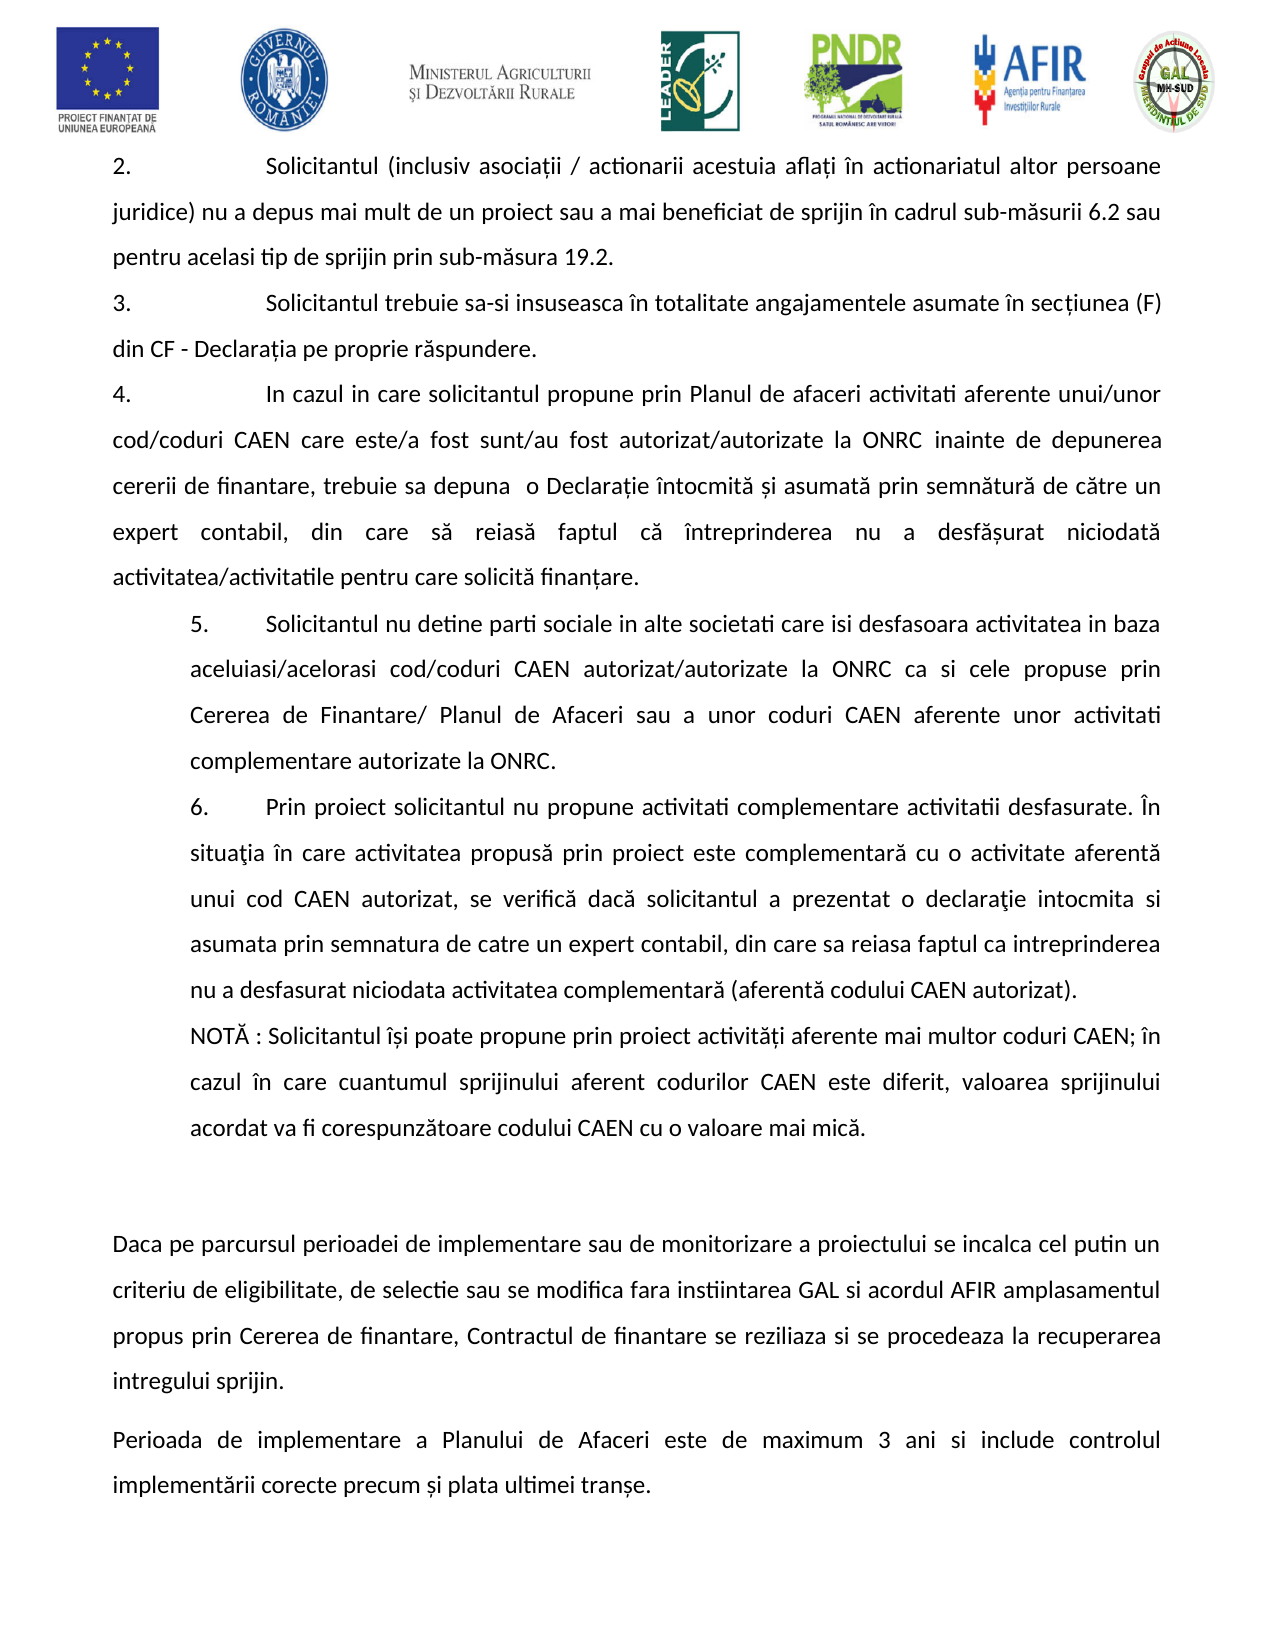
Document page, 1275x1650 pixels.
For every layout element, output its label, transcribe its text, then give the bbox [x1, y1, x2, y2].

text NOTĂ : Solicitantul își poate propune prin proiect activități aferente mai multor coduri CAEN; în cazul în care cuantumul sprijinului aferent codurilor CAEN este diferit, valoarea sprijinului acordat va fi corespunzătoare codului CAEN cu o valoare mai mică. [190, 1020, 1162, 1142]
list Solicitantul (inclusiv asociații / actionarii acestuia aflați în actionariatul altor persoane juridice) nu a depus mai mult de un proiect sau a mai beneficiat de sprijin în cadrul sub-măsurii 6.2 sau pentru acelasi tip de sprijin prin sub-măsura 19.2. [112, 150, 1162, 272]
list In cazul in care solicitantul propune prin Planul de afaceri activitati aferente unui/unor cod/coduri CAEN care este/a fost sunt/au fost autorizat/autorizate la ONRC inainte de depunerea cererii de finantare, trebuie sa depuna o Declarație întocmită și asumată prin semnătură de către un expert contabil, din care să reiasă faptul că întreprinderea nu a desfășurat niciodată activitatea/activitatile pentru care solicită finanțare. [112, 379, 1162, 592]
list Prin proiect solicitantul nu propune activitati complementare activitatii desfasurate. În situaţia în care activitatea propusă prin proiect este complementară cu o activitate aferentă unui cod CAEN autorizat, se verifică dacă solicitantul a prezentat o declaraţie intocmita si asumata prin semnatura de catre un expert contabil, din care sa reiasa faptul ca intreprinderea nu a desfasurat niciodata activitatea complementară (aferentă codului CAEN autorizat). [190, 791, 1162, 1005]
list Solicitantul trebuie sa-si insuseasca în totalitate angajamentele asumate în secţiunea (F) din CF - Declaraţia pe proprie răspundere. [112, 287, 1162, 363]
text Daca pe parcursul perioadei de implementare sau de monitorizare a proiectului se incalca cel putin un criteriu de eligibilitate, de selectie sau se modifica fara instiintarea GAL si acordul AFIR amplasamentul propus prin Cererea de finantare, Contractul de finantare se reziliaza si se procedeaza la recuperarea intregului sprijin. [112, 1228, 1162, 1396]
picture [27, 19, 1235, 132]
list Solicitantul nu detine parti sociale in alte societati care isi desfasoara activitatea in baza aceluiasi/acelorasi cod/coduri CAEN autorizat/autorizate la ONRC ca si cele propuse prin Cererea de Finantare/ Planul de Afaceri sau a unor coduri CAEN aferente unor activitati complementare autorizate la ONRC. [190, 608, 1162, 776]
text Perioada de implementare a Planului de Afaceri este de maximum 3 ani si include controlul implementării corecte precum și plata ultimei tranșe. [112, 1424, 1162, 1500]
